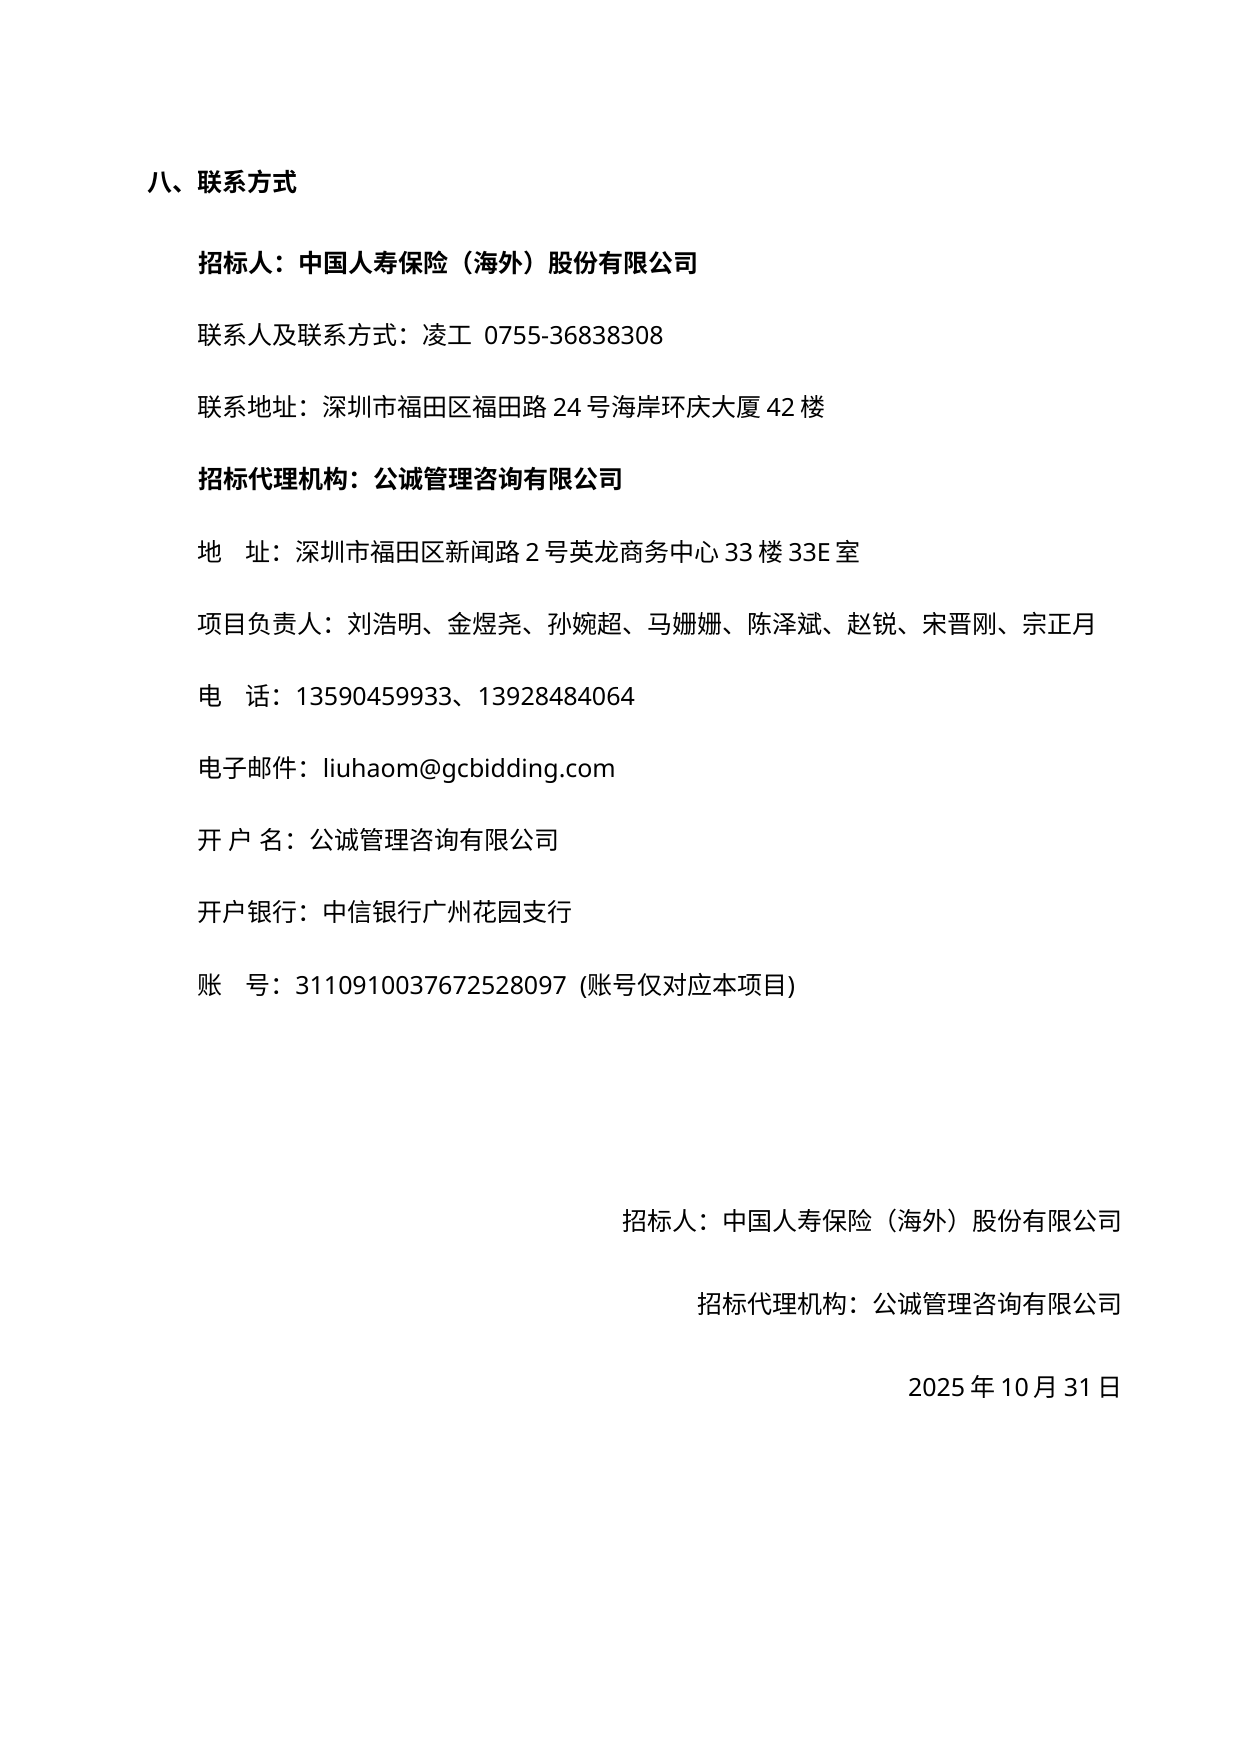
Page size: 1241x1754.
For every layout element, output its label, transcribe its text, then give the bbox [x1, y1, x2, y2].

text 地 址：深圳市福田区新闻路2号英龙商务中心33楼33E室 [148, 518, 1122, 583]
text 八、联系方式 [148, 162, 1122, 198]
text 招标人：中国人寿保险（海外）股份有限公司 [148, 1187, 1122, 1252]
text 联系地址：深圳市福田区福田路24号海岸环庆大厦42楼 [148, 373, 1122, 438]
text 招标代理机构：公诚管理咨询有限公司 [148, 445, 1122, 510]
text 电子邮件：liuhaom@gcbidding.com [148, 734, 1122, 799]
text 开户银行：中信银行广州花园支行 [148, 878, 1122, 943]
text 招标人：中国人寿保险（海外）股份有限公司 [148, 229, 1122, 294]
text 电 话：13590459933、13928484064 [148, 662, 1122, 727]
text 账 号：3110910037672528097 (账号仅对应本项目) [148, 951, 1122, 1016]
text 联系人及联系方式：凌工 0755-36838308 [148, 301, 1122, 366]
text 招标代理机构：公诚管理咨询有限公司 [148, 1270, 1122, 1335]
text 开 户 名：公诚管理咨询有限公司 [148, 806, 1122, 871]
text 项目负责人：刘浩明、金煜尧、孙婉超、马姗姗、陈泽斌、赵锐、宋晋刚、宗正月 [148, 590, 1122, 655]
text 2025年10月31日 [148, 1353, 1122, 1418]
